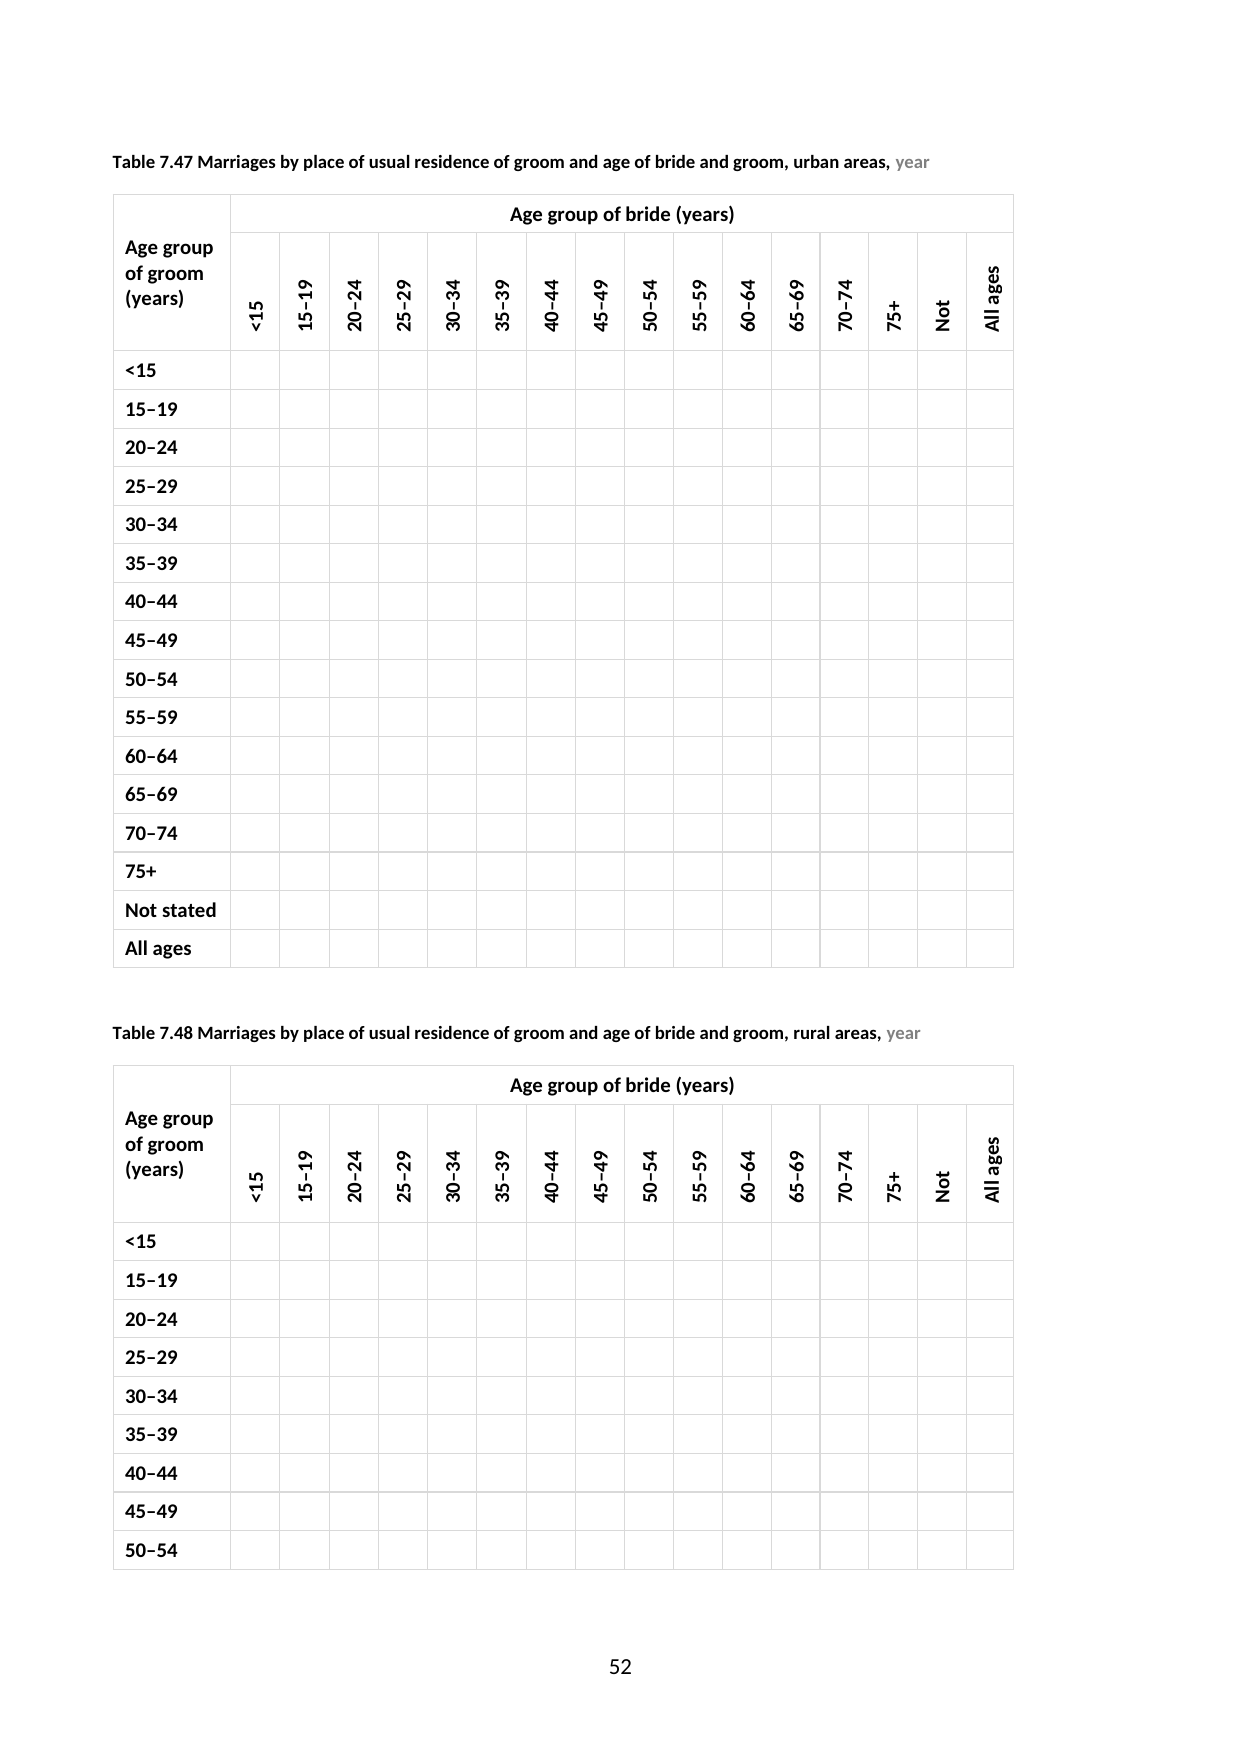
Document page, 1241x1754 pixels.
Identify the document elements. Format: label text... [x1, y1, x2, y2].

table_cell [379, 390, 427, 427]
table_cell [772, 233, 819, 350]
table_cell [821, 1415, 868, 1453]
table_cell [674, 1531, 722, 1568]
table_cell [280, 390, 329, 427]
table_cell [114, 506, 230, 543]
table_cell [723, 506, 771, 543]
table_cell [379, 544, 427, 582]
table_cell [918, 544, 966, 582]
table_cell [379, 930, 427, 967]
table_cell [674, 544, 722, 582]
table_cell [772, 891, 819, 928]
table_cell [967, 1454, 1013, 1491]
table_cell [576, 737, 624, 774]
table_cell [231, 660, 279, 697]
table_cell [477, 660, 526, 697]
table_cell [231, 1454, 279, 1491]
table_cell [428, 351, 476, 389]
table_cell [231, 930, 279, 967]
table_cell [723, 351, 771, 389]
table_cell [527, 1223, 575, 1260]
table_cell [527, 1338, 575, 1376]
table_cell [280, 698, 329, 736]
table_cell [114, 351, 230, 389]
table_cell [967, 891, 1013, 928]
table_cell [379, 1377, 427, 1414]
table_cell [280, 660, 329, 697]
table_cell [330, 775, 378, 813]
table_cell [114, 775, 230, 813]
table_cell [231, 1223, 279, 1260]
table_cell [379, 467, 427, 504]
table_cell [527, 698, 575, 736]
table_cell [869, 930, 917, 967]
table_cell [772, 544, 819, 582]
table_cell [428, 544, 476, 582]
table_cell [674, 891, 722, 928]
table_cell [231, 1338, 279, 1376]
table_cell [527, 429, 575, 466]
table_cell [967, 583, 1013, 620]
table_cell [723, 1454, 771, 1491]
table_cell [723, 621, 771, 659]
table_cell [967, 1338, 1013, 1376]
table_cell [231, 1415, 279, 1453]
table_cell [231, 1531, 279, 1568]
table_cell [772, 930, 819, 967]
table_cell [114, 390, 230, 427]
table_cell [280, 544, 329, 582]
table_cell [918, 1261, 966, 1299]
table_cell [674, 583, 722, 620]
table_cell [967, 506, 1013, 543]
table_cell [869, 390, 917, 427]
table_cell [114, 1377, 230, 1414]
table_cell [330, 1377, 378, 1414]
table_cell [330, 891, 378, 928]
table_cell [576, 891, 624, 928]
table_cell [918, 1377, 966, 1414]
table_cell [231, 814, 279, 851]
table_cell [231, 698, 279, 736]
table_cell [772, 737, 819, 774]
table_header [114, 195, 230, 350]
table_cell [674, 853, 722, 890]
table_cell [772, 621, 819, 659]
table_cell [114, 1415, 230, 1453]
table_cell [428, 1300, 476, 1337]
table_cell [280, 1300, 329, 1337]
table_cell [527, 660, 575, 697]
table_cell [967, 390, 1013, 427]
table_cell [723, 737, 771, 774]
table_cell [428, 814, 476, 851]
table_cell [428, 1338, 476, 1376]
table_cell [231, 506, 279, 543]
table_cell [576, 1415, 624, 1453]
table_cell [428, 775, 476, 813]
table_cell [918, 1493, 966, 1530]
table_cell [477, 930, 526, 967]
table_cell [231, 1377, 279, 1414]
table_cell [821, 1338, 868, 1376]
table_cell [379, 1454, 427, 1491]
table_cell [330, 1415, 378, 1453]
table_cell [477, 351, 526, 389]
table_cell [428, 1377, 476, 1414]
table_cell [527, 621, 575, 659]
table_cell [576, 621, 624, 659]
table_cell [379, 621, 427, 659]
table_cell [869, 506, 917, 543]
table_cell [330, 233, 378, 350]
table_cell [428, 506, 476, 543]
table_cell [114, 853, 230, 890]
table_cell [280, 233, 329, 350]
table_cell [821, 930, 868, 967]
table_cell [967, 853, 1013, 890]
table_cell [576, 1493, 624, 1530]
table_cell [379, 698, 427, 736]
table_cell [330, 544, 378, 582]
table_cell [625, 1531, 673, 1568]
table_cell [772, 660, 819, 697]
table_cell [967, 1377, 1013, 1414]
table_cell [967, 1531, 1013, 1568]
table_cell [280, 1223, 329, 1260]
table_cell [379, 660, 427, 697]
text Table 7.3 Marriages by place of usual residence of groom and age of bride and groom, rural areas, [112, 1021, 1128, 1044]
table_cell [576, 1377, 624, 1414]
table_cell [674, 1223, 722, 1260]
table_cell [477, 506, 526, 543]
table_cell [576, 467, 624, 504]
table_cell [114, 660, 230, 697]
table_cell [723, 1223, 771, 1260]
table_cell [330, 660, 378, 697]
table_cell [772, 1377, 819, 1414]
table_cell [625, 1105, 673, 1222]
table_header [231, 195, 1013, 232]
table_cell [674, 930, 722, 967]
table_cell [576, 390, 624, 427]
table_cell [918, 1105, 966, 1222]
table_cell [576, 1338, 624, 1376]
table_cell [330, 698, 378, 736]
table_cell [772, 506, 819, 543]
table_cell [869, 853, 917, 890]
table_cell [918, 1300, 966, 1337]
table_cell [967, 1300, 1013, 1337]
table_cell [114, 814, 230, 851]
text Table 7.2 Marriages by place of usual residence of groom and age of bride and groom, urban areas, [112, 150, 1128, 173]
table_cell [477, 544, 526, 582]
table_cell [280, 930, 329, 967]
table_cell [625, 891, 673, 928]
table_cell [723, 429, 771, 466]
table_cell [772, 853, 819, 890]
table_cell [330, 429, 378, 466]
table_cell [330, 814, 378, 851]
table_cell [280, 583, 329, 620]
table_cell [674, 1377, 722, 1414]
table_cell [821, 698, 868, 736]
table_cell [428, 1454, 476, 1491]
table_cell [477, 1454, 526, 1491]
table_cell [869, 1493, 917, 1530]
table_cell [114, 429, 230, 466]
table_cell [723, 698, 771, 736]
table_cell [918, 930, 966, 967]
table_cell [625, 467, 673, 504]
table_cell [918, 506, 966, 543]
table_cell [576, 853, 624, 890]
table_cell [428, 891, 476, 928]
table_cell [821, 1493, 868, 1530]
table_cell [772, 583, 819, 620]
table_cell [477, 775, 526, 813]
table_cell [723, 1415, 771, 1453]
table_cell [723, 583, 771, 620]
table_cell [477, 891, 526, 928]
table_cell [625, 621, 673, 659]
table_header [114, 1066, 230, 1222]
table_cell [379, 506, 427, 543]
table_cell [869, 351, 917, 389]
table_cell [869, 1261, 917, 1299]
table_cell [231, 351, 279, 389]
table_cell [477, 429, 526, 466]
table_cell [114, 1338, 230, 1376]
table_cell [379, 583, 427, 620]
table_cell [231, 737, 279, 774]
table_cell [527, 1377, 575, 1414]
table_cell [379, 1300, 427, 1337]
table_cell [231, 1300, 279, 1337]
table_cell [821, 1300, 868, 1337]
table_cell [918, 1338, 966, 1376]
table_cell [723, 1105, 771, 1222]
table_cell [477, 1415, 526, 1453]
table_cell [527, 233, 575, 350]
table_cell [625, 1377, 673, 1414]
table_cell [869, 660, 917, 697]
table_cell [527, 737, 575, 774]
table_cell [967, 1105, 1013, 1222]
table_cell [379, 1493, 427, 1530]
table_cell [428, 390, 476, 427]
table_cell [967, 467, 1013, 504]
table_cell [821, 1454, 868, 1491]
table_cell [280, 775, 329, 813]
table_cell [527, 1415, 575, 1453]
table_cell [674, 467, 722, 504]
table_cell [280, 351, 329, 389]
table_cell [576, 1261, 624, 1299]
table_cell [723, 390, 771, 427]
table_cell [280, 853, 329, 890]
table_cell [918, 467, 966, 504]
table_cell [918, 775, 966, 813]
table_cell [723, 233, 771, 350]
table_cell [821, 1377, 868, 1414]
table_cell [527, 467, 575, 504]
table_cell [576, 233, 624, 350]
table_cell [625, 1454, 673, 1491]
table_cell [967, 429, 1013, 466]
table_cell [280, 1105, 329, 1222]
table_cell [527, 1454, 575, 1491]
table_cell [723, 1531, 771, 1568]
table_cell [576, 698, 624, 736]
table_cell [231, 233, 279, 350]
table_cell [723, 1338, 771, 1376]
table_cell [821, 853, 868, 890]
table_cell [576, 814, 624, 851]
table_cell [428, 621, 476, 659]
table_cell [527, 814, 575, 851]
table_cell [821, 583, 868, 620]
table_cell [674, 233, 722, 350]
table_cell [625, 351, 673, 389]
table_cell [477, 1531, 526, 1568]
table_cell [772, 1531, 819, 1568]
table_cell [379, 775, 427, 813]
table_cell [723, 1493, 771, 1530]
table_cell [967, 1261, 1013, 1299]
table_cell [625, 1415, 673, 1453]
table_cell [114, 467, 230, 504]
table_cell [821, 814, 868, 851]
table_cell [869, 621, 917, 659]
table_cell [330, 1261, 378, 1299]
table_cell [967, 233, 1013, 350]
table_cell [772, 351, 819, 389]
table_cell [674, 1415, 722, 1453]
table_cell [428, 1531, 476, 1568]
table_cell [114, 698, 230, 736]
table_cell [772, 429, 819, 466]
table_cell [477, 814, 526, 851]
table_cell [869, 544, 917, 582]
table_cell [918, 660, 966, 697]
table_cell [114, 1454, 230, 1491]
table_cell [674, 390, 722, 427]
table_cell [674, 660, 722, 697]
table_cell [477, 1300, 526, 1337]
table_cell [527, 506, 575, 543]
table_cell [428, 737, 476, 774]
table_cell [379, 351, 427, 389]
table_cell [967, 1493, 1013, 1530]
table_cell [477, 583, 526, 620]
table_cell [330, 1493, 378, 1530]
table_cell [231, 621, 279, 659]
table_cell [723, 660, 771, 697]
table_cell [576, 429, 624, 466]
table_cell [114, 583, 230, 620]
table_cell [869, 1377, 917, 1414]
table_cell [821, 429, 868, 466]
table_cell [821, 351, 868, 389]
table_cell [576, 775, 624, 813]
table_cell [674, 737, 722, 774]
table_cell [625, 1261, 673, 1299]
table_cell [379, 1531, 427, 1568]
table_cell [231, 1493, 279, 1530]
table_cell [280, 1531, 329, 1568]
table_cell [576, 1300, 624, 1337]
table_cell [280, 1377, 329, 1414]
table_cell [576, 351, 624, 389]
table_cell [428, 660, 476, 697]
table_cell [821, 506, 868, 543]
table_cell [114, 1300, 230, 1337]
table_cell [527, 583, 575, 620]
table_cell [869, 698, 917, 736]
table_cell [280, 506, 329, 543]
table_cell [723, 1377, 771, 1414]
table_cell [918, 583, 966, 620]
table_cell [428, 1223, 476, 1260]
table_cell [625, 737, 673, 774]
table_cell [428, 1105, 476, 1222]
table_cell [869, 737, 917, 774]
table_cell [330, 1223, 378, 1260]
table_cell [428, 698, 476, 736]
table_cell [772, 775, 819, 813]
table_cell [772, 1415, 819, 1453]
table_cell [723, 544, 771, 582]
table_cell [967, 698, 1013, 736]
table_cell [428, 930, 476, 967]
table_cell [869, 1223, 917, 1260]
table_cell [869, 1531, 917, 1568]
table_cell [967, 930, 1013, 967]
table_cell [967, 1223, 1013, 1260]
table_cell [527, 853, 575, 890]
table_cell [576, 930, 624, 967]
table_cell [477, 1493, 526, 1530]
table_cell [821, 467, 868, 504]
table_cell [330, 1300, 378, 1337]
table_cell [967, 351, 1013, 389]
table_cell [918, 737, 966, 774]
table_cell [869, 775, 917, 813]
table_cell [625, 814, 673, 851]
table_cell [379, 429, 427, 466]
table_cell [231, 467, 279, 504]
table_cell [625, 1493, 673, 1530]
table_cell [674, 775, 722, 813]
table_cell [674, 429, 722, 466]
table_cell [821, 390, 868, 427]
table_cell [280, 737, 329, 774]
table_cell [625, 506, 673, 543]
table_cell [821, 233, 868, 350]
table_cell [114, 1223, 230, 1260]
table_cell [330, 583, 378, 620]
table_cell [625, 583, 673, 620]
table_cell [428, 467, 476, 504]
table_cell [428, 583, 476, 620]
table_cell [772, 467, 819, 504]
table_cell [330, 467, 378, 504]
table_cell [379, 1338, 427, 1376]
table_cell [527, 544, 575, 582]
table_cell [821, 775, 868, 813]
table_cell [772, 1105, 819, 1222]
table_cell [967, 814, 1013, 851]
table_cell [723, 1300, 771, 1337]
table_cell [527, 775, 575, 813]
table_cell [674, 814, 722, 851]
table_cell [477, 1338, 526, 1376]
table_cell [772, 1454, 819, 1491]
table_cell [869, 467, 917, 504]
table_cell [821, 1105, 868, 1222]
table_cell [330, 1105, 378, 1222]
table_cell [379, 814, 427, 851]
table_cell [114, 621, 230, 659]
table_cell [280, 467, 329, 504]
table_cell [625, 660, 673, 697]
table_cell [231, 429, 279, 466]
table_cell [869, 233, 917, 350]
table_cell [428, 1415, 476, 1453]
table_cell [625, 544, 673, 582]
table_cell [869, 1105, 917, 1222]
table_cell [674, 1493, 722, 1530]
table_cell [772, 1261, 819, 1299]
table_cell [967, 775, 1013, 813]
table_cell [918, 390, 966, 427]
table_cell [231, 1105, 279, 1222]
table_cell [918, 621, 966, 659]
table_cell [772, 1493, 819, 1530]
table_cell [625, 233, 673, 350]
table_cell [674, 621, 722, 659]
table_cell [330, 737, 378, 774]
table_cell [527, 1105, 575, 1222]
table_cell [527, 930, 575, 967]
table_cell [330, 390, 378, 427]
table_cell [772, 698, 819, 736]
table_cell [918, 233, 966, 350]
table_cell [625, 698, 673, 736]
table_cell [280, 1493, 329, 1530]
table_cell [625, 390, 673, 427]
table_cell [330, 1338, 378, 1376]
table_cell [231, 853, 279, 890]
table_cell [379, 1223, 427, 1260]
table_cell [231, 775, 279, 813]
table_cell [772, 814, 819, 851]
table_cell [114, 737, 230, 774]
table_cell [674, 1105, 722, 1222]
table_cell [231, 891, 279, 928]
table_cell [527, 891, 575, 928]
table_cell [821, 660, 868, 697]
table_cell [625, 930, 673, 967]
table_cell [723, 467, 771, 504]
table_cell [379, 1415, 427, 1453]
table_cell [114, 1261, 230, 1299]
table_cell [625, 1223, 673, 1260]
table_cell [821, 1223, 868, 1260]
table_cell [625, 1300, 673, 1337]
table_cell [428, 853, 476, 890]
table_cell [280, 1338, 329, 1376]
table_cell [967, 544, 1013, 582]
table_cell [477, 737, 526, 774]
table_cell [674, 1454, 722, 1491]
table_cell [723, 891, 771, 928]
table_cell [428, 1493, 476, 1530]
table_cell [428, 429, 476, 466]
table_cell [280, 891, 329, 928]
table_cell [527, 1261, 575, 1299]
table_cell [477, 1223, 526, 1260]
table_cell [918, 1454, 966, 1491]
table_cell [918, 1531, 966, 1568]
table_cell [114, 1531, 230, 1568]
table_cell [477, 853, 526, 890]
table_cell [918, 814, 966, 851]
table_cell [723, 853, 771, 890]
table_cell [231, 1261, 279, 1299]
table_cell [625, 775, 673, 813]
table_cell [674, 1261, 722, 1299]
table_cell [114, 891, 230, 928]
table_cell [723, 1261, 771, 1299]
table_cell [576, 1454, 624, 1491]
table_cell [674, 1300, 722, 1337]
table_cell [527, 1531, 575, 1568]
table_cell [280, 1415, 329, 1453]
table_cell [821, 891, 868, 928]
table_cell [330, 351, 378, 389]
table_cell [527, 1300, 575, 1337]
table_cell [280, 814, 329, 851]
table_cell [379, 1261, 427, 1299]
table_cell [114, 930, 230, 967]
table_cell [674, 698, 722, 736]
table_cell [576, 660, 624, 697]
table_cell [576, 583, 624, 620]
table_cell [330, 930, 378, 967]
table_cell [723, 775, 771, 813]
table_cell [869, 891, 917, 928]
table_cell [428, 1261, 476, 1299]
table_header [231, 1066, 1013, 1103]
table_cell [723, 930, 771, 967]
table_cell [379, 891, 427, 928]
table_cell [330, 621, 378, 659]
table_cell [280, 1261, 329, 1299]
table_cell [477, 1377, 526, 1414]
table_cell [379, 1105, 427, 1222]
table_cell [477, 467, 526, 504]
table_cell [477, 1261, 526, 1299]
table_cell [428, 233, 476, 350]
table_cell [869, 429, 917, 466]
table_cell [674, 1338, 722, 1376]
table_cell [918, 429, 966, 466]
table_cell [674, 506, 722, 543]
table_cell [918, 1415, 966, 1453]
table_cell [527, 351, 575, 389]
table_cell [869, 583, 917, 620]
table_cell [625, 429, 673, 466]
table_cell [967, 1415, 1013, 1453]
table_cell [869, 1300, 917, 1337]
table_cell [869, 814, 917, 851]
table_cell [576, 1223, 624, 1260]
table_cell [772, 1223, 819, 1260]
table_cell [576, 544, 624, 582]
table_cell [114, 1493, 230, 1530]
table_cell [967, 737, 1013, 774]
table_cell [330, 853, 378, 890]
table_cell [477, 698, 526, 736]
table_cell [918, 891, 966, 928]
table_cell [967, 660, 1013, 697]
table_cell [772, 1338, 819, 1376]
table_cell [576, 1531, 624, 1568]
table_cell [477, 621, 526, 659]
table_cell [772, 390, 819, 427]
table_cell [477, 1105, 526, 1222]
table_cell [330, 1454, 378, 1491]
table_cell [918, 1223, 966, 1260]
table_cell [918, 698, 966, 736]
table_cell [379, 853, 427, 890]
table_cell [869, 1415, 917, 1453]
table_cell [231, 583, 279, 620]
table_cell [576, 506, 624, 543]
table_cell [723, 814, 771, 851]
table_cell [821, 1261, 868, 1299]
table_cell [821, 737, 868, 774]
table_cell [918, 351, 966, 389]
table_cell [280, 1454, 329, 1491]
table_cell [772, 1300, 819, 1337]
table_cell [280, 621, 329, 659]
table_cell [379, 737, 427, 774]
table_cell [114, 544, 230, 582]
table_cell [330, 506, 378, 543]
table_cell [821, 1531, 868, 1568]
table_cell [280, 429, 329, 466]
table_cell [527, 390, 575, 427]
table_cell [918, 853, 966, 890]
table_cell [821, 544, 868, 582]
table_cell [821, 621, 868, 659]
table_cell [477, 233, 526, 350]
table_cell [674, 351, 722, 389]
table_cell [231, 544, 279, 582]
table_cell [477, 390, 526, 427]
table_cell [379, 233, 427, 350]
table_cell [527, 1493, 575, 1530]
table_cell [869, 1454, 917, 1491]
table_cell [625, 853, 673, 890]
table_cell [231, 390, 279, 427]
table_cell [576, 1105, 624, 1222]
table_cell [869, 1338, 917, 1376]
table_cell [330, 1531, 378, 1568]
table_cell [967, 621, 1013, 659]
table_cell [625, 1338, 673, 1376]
